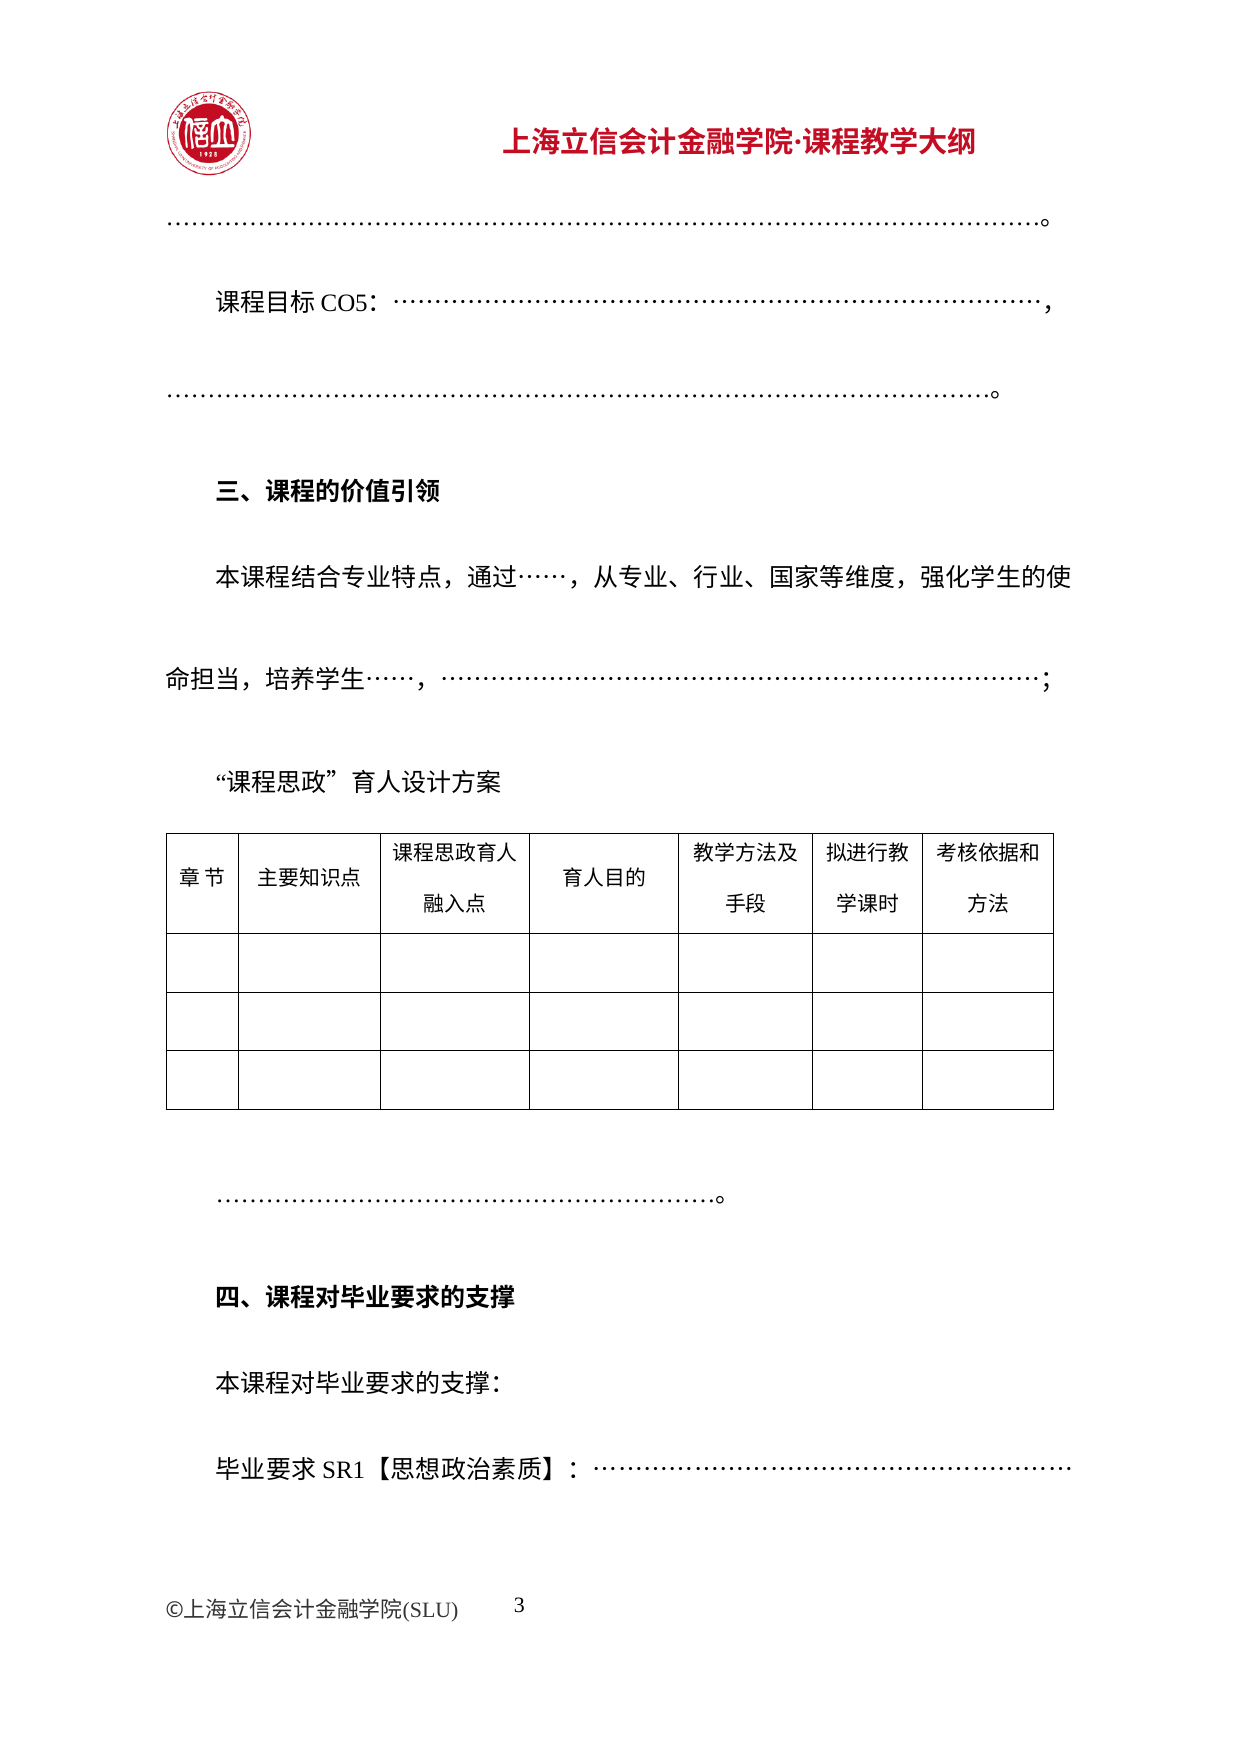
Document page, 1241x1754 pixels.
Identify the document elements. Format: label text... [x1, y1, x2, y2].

table_cell [239, 934, 380, 992]
table_header 考核依据和方法 [923, 834, 1053, 933]
text 课程目标CO5：……………………………………………………………………， [165, 267, 1075, 335]
table_header 课程思政育人融入点 [381, 834, 529, 933]
text ………………………………………………………………………………………。 [165, 353, 1075, 421]
table_cell [167, 993, 238, 1050]
table_cell [679, 934, 812, 992]
table_cell [813, 1051, 922, 1109]
table_cell [923, 934, 1053, 992]
table_cell [530, 934, 678, 992]
subtitle 三、课程的价值引领 [165, 456, 1075, 524]
table_cell [167, 1051, 238, 1109]
table_cell [923, 1051, 1053, 1109]
table_cell [679, 993, 812, 1050]
table_header 章 节 [167, 834, 238, 933]
table_cell [167, 934, 238, 992]
table_cell [923, 993, 1053, 1050]
table_cell [381, 934, 529, 992]
table_cell [239, 1051, 380, 1109]
table_header 育人目的 [530, 834, 678, 933]
text ……………………………………………………。 [165, 1158, 1075, 1226]
text “课程思政”育人设计方案 [165, 747, 1075, 815]
text 本课程对毕业要求的支撑： [165, 1347, 1075, 1415]
table_cell [813, 993, 922, 1050]
table_header 拟进行教学课时 [813, 834, 922, 933]
table_header 主要知识点 [239, 834, 380, 933]
table_header 教学方法及手段 [679, 834, 812, 933]
text 毕业要求SR1【思想政治素质】：……………………………………………………。 [165, 1433, 1075, 1501]
table_cell [239, 993, 380, 1050]
table_cell [679, 1051, 812, 1109]
text ……………………………………………………………………………………………。 [165, 181, 1075, 249]
table_cell [813, 934, 922, 992]
table_cell [381, 993, 529, 1050]
subtitle 四、课程对毕业要求的支撑 [165, 1261, 1075, 1329]
text 本课程结合专业特点，通过……，从专业、行业、国家等维度，强化学生的使命担当，培养学生……，………………………………………………………………； [165, 542, 1075, 712]
table_cell [530, 1051, 678, 1109]
table_cell [381, 1051, 529, 1109]
picture [165, 90, 252, 177]
table_cell [530, 993, 678, 1050]
